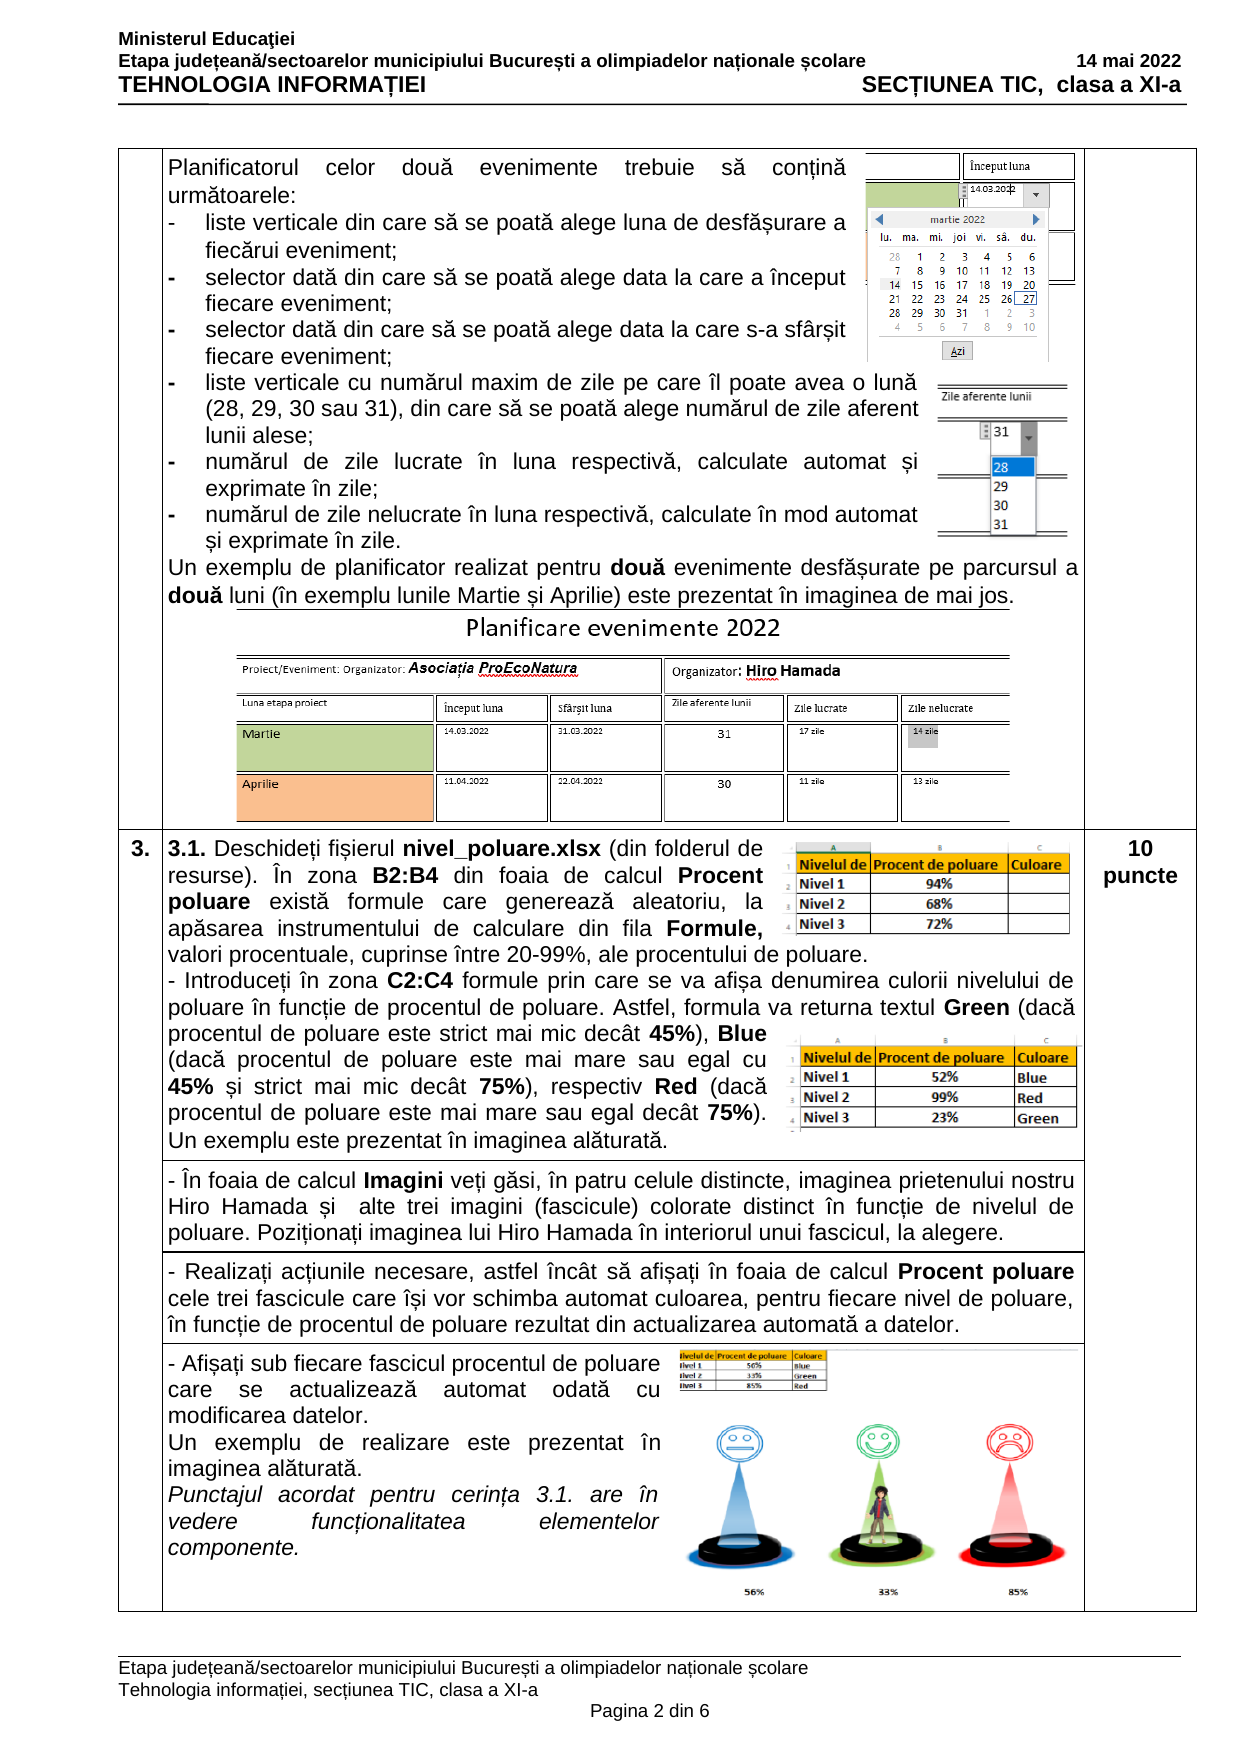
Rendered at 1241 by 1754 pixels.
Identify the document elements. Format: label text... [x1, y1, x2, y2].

table_cell - Realizați acțiunile necesare, astfel încât să afișați în foaia de calcul Procent poluare cele trei fascicule care își vor schimba automat culoarea, pentru fiecare nivel de poluare, în funcție de procentul de poluare rezultat din actualizarea automată a datelor. [163, 1253, 1084, 1343]
picture [781, 840, 1070, 936]
table_cell - Afișați sub fiecare fascicul procentul de poluare care se actualizează automat odată cu modificarea datelor. Un exemplu de realizare este prezentat în imaginea alăturată. Punctajul acordat pentru cerința 3.1. are în vedere funcționalitatea elementelor componente. [163, 1344, 1084, 1611]
table_cell 3.1. Deschideți fișierul nivel_poluare.xlsx (din folderul de resurse). În zona B2:B4 din foaia de calcul Procent poluare există formule care generează aleatoriu, la apăsarea instrumentului de calculare din fila Formule, valori procentuale, cuprinse între 20-99%, ale procentului de poluare. - Introduceți în zona C2:C4 formule prin care se va afișa denumirea culorii nivelului de poluare în funcție de procentul de poluare. Astfel, formula va returna textul Green (dacă procentul de poluare este strict mai mic decât 45%), Blue (dacă procentul de poluare este mai mare sau egal cu 45% și strict mai mic decât 75%), respectiv Red (dacă procentul de poluare este mai mare sau egal decât 75%). Un exemplu este prezentat în imaginea alăturată. [163, 830, 1084, 1160]
table_cell - În foaia de calcul Imagini veți găsi, în patru celule distincte, imaginea prietenului nostru Hiro Hamada și alte trei imagini (fascicule) colorate distinct în funcție de nivelul de poluare. Poziționați imaginea lui Hiro Hamada în interiorul unui fascicul, la alegere. [163, 1161, 1084, 1251]
table_cell [119, 149, 162, 829]
picture [937, 383, 1068, 545]
table_cell 10 puncte [1085, 830, 1196, 1611]
picture [679, 1349, 1079, 1606]
table_cell 3. [119, 830, 162, 1160]
picture [236, 608, 1010, 823]
picture [865, 153, 1076, 362]
table_cell [119, 1160, 162, 1611]
picture [785, 1031, 1083, 1132]
